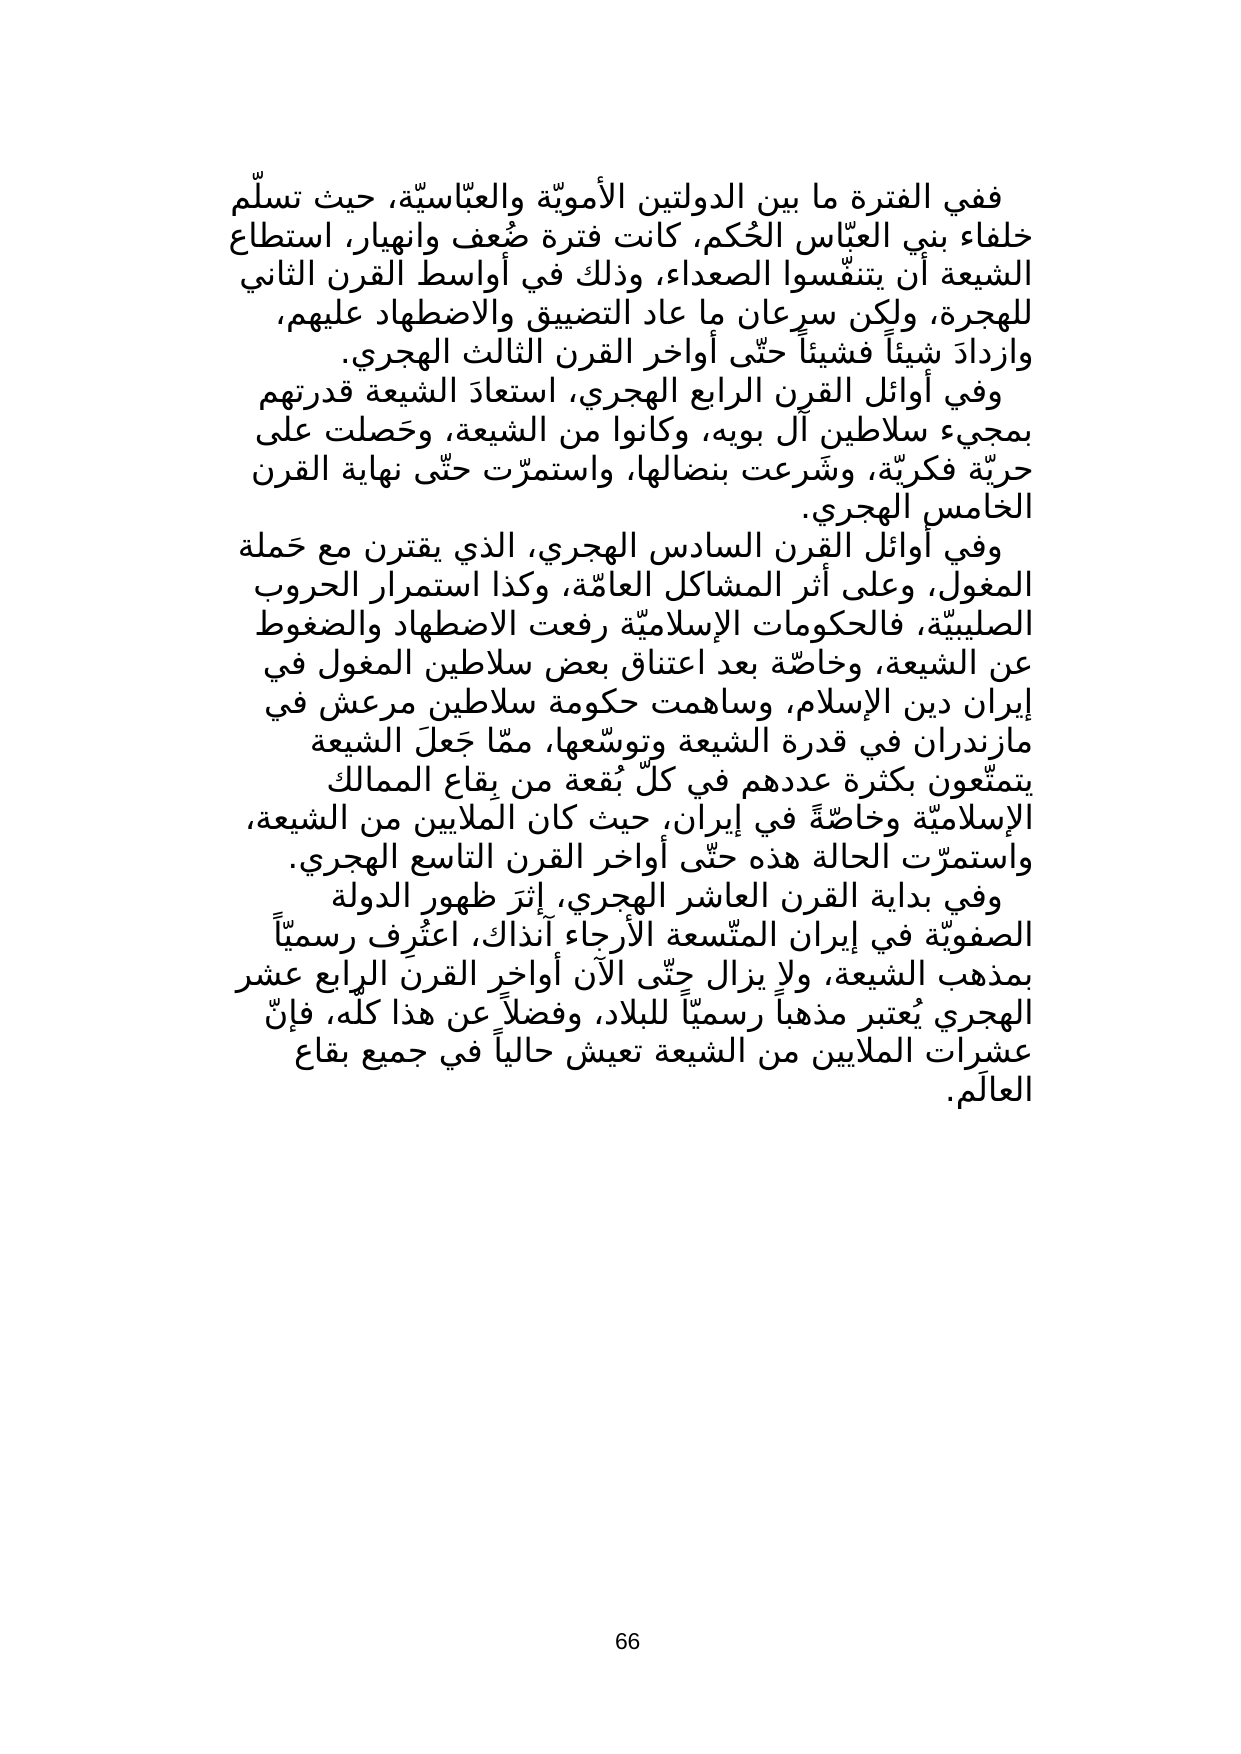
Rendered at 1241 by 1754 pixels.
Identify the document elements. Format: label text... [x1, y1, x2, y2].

text ففي الفترة ما بين الدولتين الأمويّة والعبّاسيّة، حيث تسلّم خلفاء بني العبّاس الحُكم، كانت فترة ضُعف وانهيار، استطاع الشيعة أن يتنفّسوا الصعداء، وذلك في أواسط القرن الثاني للهجرة، ولكن سرعان ما عاد التضييق والاضطهاد عليهم، وازدادَ شيئاً فشيئاً حتّى أواخر القرن الثالث الهجري. [222, 177, 1033, 371]
text وفي أوائل القرن السادس الهجري، الذي يقترن مع حَملة المغول، وعلى أثر المشاكل العامّة، وكذا استمرار الحروب الصليبيّة، فالحكومات الإسلاميّة رفعت الاضطهاد والضغوط عن الشيعة، وخاصّة بعد اعتناق بعض سلاطين المغول في إيران دين الإسلام، وساهمت حكومة سلاطين مرعش في مازندران في قدرة الشيعة وتوسّعها، ممّا جَعلَ الشيعة يتمتّعون بكثرة عددهم في كلّ بُقعة من بِقاع الممالك الإسلاميّة وخاصّةً في إيران، حيث كان الملايين من الشيعة، واستمرّت الحالة هذه حتّى أواخر القرن التاسع الهجري. [222, 527, 1033, 877]
text وفي بداية القرن العاشر الهجري، إثرَ ظهور الدولة الصفويّة في إيران المتّسعة الأرجاء آنذاك، اعتُرِف رسميّاً بمذهب الشيعة، ولا يزال حتّى الآن أواخر القرن الرابع عشر الهجري يُعتبر مذهباً رسميّاً للبلاد، وفضلاً عن هذا كلّه، فإنّ عشرات الملايين من الشيعة تعيش حالياً في جميع بقاع العالَم. [222, 877, 1033, 1110]
text وفي أوائل القرن الرابع الهجري، استعادَ الشيعة قدرتهم بمجيء سلاطين آل بويه، وكانوا من الشيعة، وحَصلت على حريّة فكريّة، وشَرعت بنضالها، واستمرّت حتّى نهاية القرن الخامس الهجري. [222, 371, 1033, 527]
